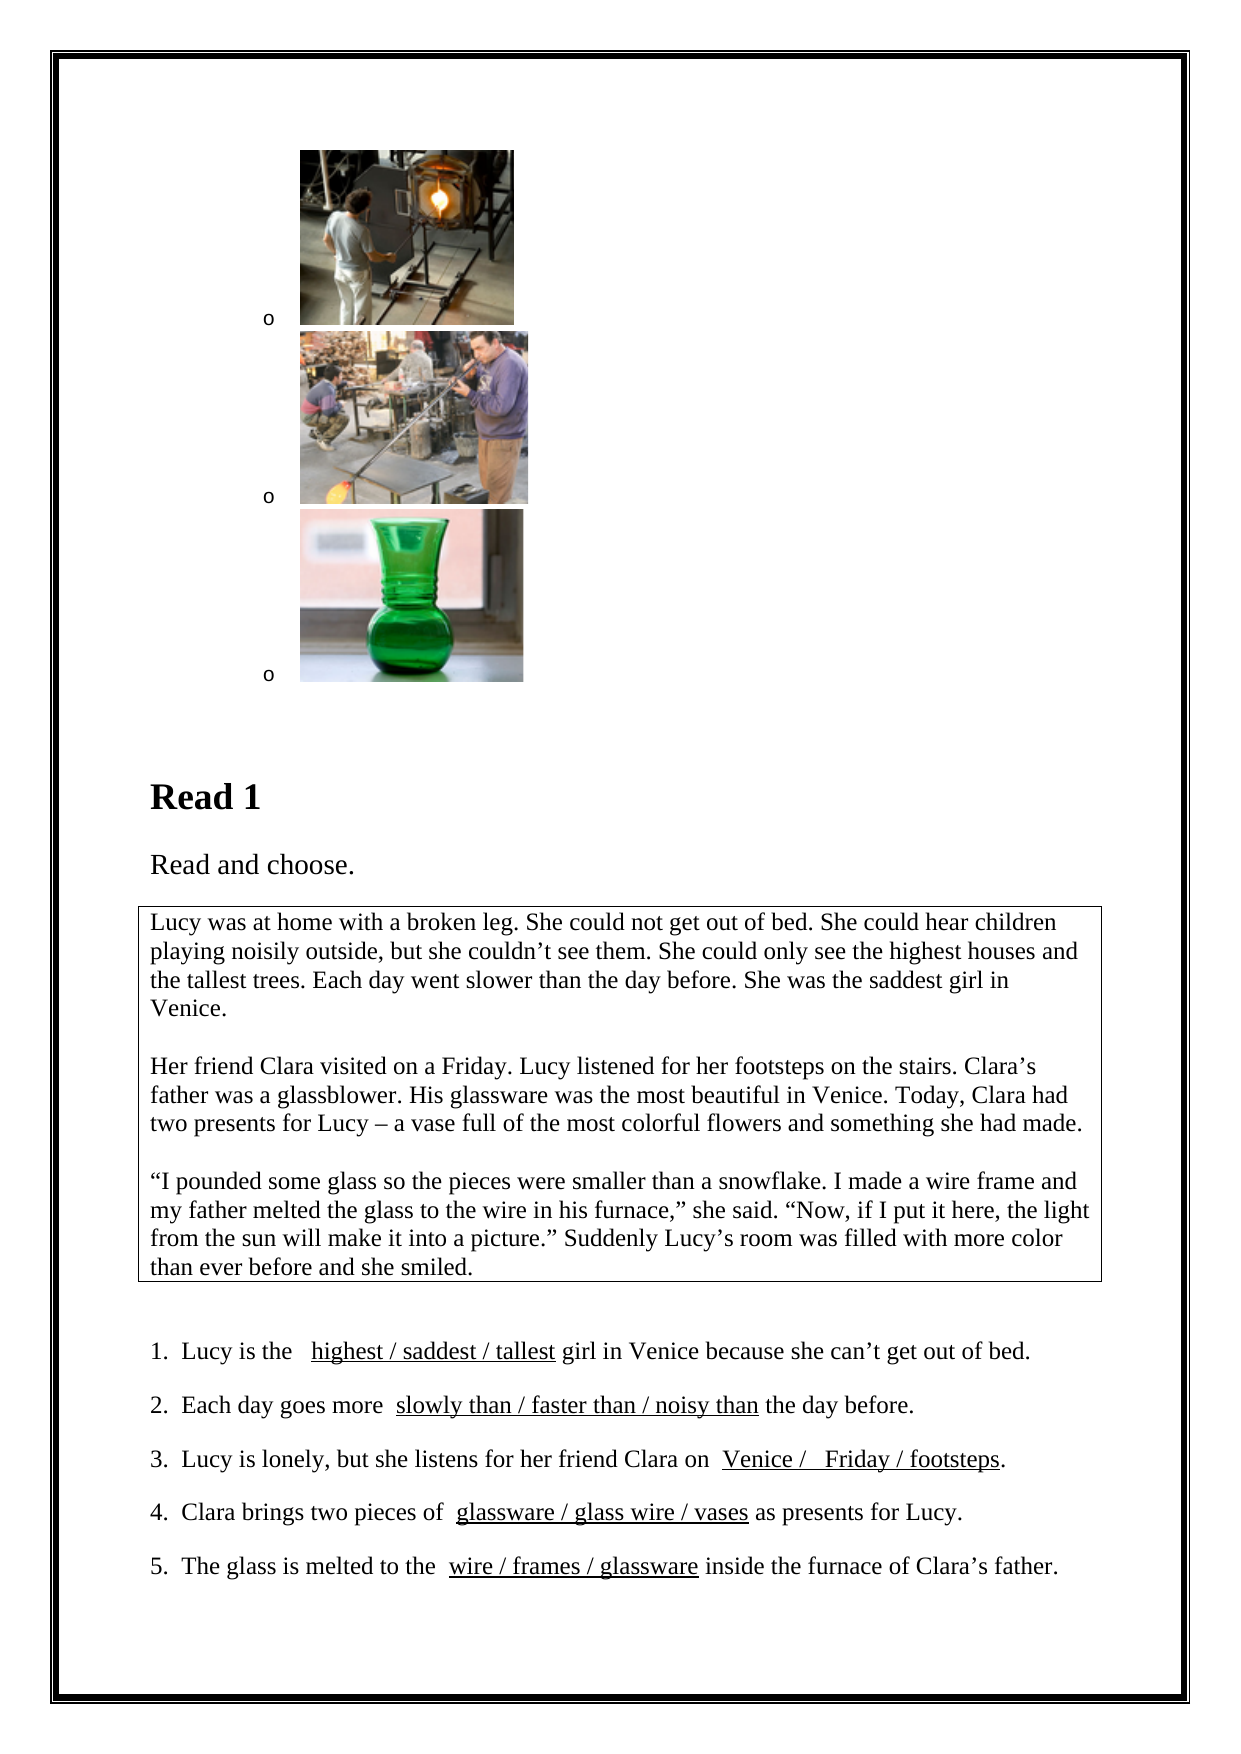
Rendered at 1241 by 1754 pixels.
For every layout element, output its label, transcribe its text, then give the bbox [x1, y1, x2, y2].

picture [300, 509, 524, 682]
text 1. Lucy is the highest / saddest / tallest girl in Venice because she can’t get out of bed. [150, 1336, 1090, 1365]
text 4. Clara brings two pieces of glassware / glass wire / vases as presents for Lucy. [150, 1497, 1090, 1526]
text Read 1 [150, 774, 1090, 818]
text Read and choose. [150, 847, 1090, 880]
picture [300, 331, 529, 504]
text 5. The glass is melted to the wire / frames / glassware inside the furnace of Clara’s father. [150, 1551, 1090, 1580]
text 3. Lucy is lonely, but she listens for her friend Clara on Venice / Friday / footsteps. [150, 1444, 1090, 1472]
picture [300, 150, 514, 325]
text 2. Each day goes more slowly than / faster than / noisy than the day before. [150, 1390, 1090, 1418]
